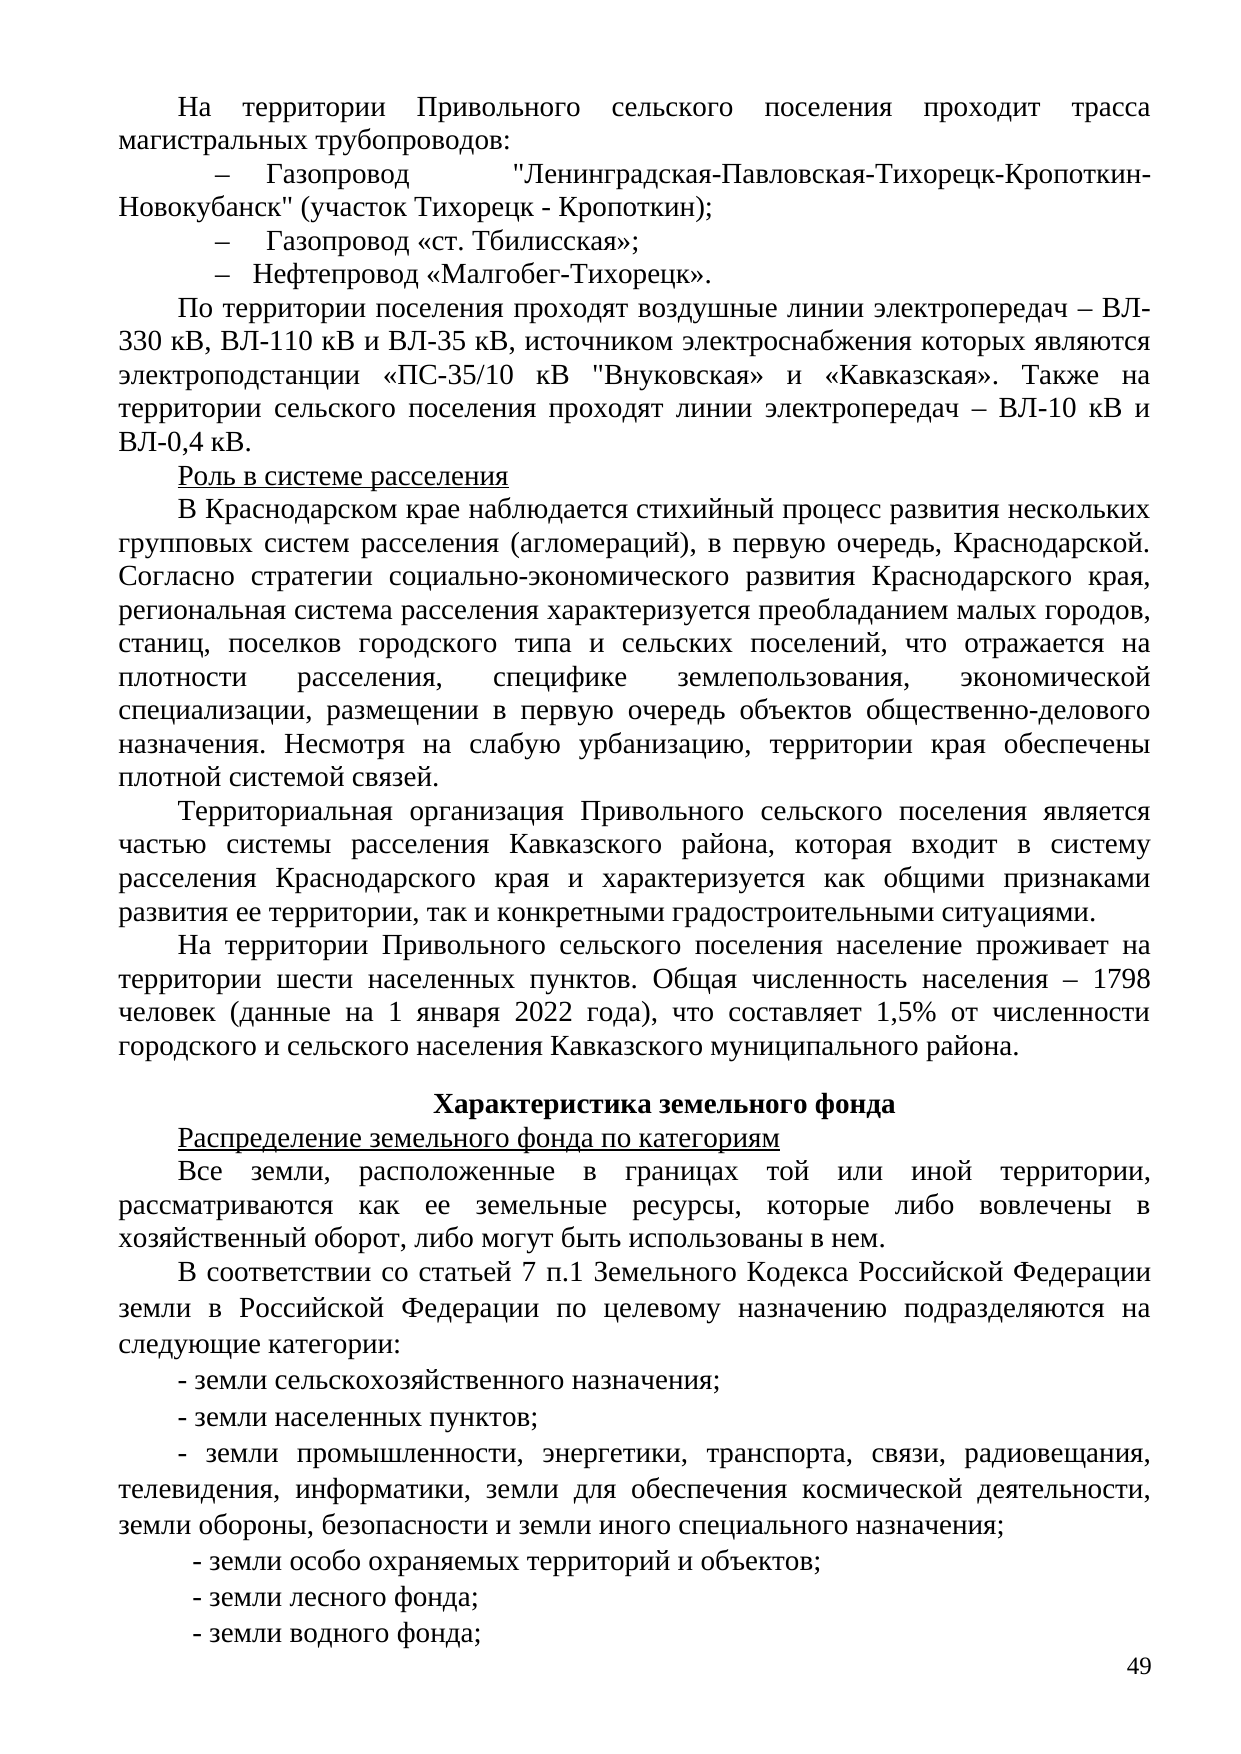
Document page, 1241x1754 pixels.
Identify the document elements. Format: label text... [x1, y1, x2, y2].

list Нефтепровод «Малгобег-Тихорецк». [215, 256, 1152, 290]
text В соответствии со статьей 7 п.1 Земельного Кодекса Российской Федерации земли в Российской Федерации по целевому назначению подразделяются на следующие категории: [118, 1254, 1152, 1360]
list Газопровод "Ленинградская-Павловская-Тихорецк-Кропоткин-Новокубанск" (участок Тихорецк - Кропоткин); [118, 156, 1152, 223]
text - земли промышленности, энергетики, транспорта, связи, радиовещания, телевидения, информатики, земли для обеспечения космической деятельности, земли обороны, безопасности и земли иного специального назначения; [118, 1435, 1152, 1541]
text Роль в системе расселения [118, 458, 1152, 491]
text Все земли, расположенные в границах той или иной территории, рассматриваются как ее земельные ресурсы, которые либо вовлечены в хозяйственный оборот, либо могут быть использованы в нем. [118, 1153, 1152, 1254]
text - земли населенных пунктов; [118, 1399, 1152, 1432]
text - земли особо охраняемых территорий и объектов; [118, 1543, 1152, 1577]
text В Краснодарском крае наблюдается стихийный процесс развития нескольких групповых систем расселения (агломераций), в первую очередь, Краснодарской. Согласно стратегии социально-экономического развития Краснодарского края, региональная система расселения характеризуется преобладанием малых городов, станиц, поселков городского типа и сельских поселений, что отражается на плотности расселения, специфике землепользования, экономической специализации, размещении в первую очередь объектов общественно-делового назначения. Несмотря на слабую урбанизацию, территории края обеспечены плотной системой связей. [118, 491, 1152, 793]
text - земли водного фонда; [118, 1616, 1152, 1649]
list Газопровод «ст. Тбилисская»; [118, 223, 1152, 256]
text На территории Привольного сельского поселения население проживает на территории шести населенных пунктов. Общая численность населения – 1798 человек (данные на 1 января 2022 года), что составляет 1,5% от численности городского и сельского населения Кавказского муниципального района. [118, 927, 1152, 1061]
text Характеристика земельного фонда [118, 1086, 1152, 1120]
text Территориальная организация Привольного сельского поселения является частью системы расселения Кавказского района, которая входит в систему расселения Краснодарского края и характеризуется как общими признаками развития ее территории, так и конкретными градостроительными ситуациями. [118, 793, 1152, 927]
text По территории поселения проходят воздушные линии электропередач – ВЛ-330 кВ, ВЛ-110 кВ и ВЛ-35 кВ, источником электроснабжения которых являются электроподстанции «ПС-35/10 кВ "Внуковская» и «Кавказская». Также на территории сельского поселения проходят линии электропередач – ВЛ-10 кВ и ВЛ-0,4 кВ. [118, 290, 1152, 458]
text Распределение земельного фонда по категориям [118, 1120, 1152, 1153]
text - земли сельскохозяйственного назначения; [118, 1362, 1152, 1396]
text На территории Привольного сельского поселения проходит трасса магистральных трубопроводов: [118, 89, 1152, 156]
text - земли лесного фонда; [118, 1579, 1152, 1613]
